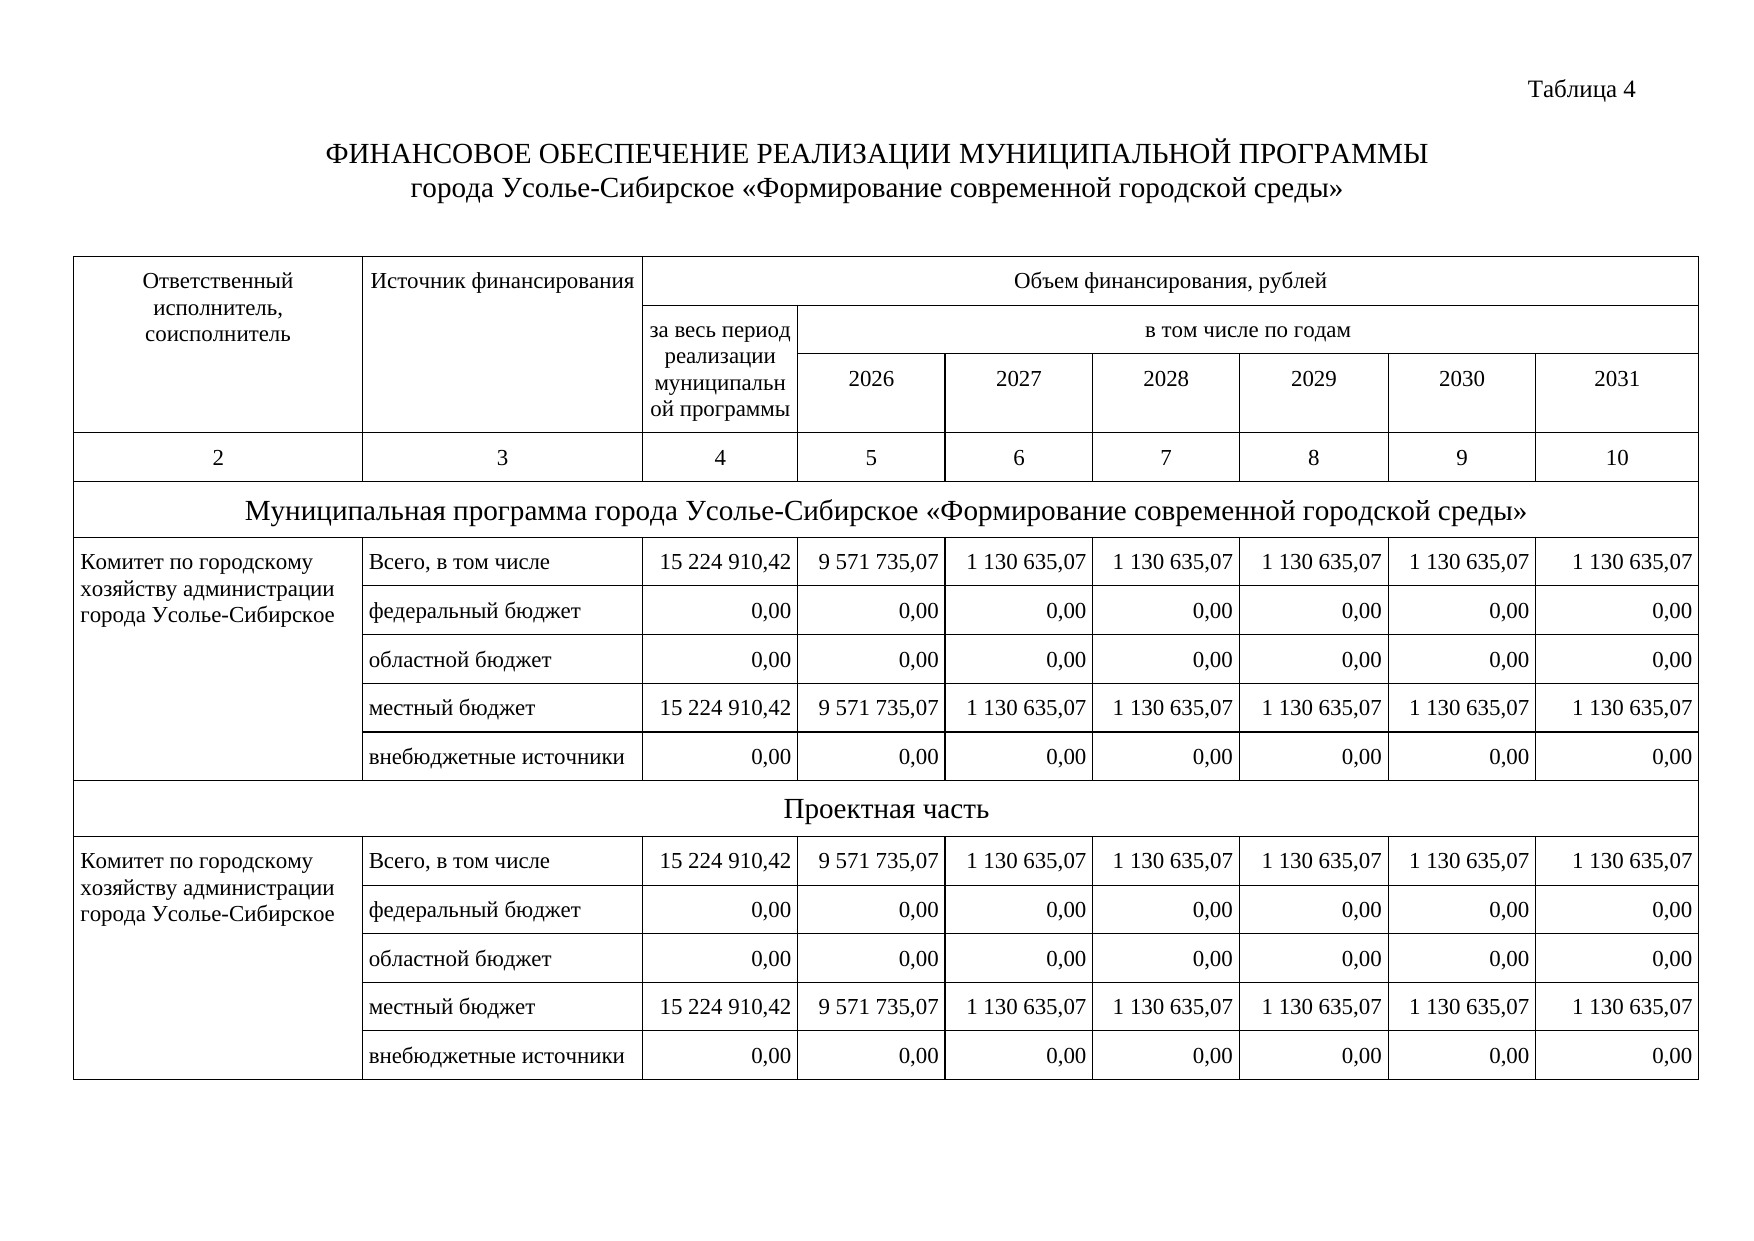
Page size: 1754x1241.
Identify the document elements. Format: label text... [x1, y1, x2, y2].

table_cell 1 130 635,07 [1389, 837, 1535, 884]
table_cell 15 224 910,42 [643, 538, 797, 585]
table_cell 15 224 910,42 [643, 684, 797, 731]
table_cell 0,00 [1536, 886, 1698, 933]
table_cell 2027 [946, 354, 1092, 432]
title города Усолье-Сибирское «Формирование современной городской среды» [118, 170, 1636, 203]
table_header Источник финансирования [363, 257, 642, 432]
table_cell 1 130 635,07 [1389, 684, 1535, 731]
table_cell 1 130 635,07 [1536, 538, 1698, 585]
table_cell 0,00 [643, 886, 797, 933]
table_cell 0,00 [946, 886, 1092, 933]
table_cell 1 130 635,07 [1536, 983, 1698, 1030]
table_cell 0,00 [798, 1031, 944, 1079]
title ФИНАНСОВОЕ ОБЕСПЕЧЕНИЕ РЕАЛИЗАЦИИ МУНИЦИПАЛЬНОЙ ПРОГРАММЫ [118, 136, 1636, 170]
table_cell 0,00 [1093, 1031, 1239, 1079]
table_cell 0,00 [1240, 586, 1388, 634]
table_cell 2029 [1240, 354, 1388, 432]
table_cell 0,00 [798, 934, 944, 982]
table_cell 0,00 [798, 635, 944, 683]
table_cell Комитет по городскому хозяйству администрации города Усолье-Сибирское [74, 538, 362, 780]
table_cell 0,00 [643, 1031, 797, 1079]
table_cell Всего, в том числе [363, 837, 642, 884]
table_cell 0,00 [1389, 886, 1535, 933]
table_cell 2031 [1536, 354, 1698, 432]
table_cell за весь период реализации муниципальной программы [643, 306, 797, 432]
table_cell 1 130 635,07 [1240, 983, 1388, 1030]
table_cell 1 130 635,07 [1389, 983, 1535, 1030]
table_cell Проектная часть [74, 781, 1698, 836]
table_cell 0,00 [643, 635, 797, 683]
table_cell 1 130 635,07 [1240, 538, 1388, 585]
table_cell 0,00 [946, 586, 1092, 634]
table_cell 0,00 [1389, 635, 1535, 683]
table_cell 1 130 635,07 [1240, 684, 1388, 731]
table_cell 9 [1389, 433, 1535, 481]
table_cell 1 130 635,07 [1536, 837, 1698, 884]
table_cell 0,00 [1240, 934, 1388, 982]
table_cell 0,00 [1240, 635, 1388, 683]
table_cell Всего, в том числе [363, 538, 642, 585]
table_cell 0,00 [643, 934, 797, 982]
table_cell 2026 [798, 354, 944, 432]
table_cell 1 130 635,07 [946, 837, 1092, 884]
table_cell 9 571 735,07 [798, 983, 944, 1030]
table_cell 1 130 635,07 [946, 684, 1092, 731]
table_cell 0,00 [798, 886, 944, 933]
table_cell в том числе по годам [798, 306, 1698, 353]
table_cell 15 224 910,42 [643, 837, 797, 884]
table_cell внебюджетные источники [363, 1031, 642, 1079]
table_cell 1 130 635,07 [1389, 538, 1535, 585]
table_cell 1 130 635,07 [1093, 684, 1239, 731]
table_cell 1 130 635,07 [946, 538, 1092, 585]
table_cell 0,00 [1240, 1031, 1388, 1079]
table_cell 0,00 [1093, 733, 1239, 780]
table_cell 0,00 [946, 733, 1092, 780]
table_header Объем финансирования, рублей [643, 257, 1698, 304]
table_header Ответственный исполнитель, соисполнитель [74, 257, 362, 432]
table_cell 5 [798, 433, 944, 481]
table_cell областной бюджет [363, 934, 642, 982]
table_cell 1 130 635,07 [946, 983, 1092, 1030]
table_cell федеральный бюджет [363, 586, 642, 634]
table_cell 0,00 [1536, 635, 1698, 683]
table_cell местный бюджет [363, 684, 642, 731]
table_cell 15 224 910,42 [643, 983, 797, 1030]
table_cell 0,00 [798, 733, 944, 780]
table_cell 0,00 [798, 586, 944, 634]
table_cell 7 [1093, 433, 1239, 481]
table_cell 3 [363, 433, 642, 481]
table_cell 0,00 [1240, 733, 1388, 780]
table_cell 9 571 735,07 [798, 684, 944, 731]
table_cell 9 571 735,07 [798, 837, 944, 884]
table_cell 0,00 [1536, 733, 1698, 780]
table_cell 0,00 [1536, 934, 1698, 982]
table_cell 0,00 [1240, 886, 1388, 933]
table_cell 0,00 [946, 635, 1092, 683]
table_cell местный бюджет [363, 983, 642, 1030]
table_cell 1 130 635,07 [1240, 837, 1388, 884]
table_cell 0,00 [1389, 733, 1535, 780]
table_cell 0,00 [1093, 886, 1239, 933]
table_cell 2030 [1389, 354, 1535, 432]
table_cell 6 [946, 433, 1092, 481]
table_cell федеральный бюджет [363, 886, 642, 933]
table_cell 8 [1240, 433, 1388, 481]
table_cell 2028 [1093, 354, 1239, 432]
table_cell 0,00 [946, 1031, 1092, 1079]
table_cell 10 [1536, 433, 1698, 481]
table_cell 1 130 635,07 [1093, 837, 1239, 884]
table_cell 1 130 635,07 [1093, 538, 1239, 585]
table_cell 9 571 735,07 [798, 538, 944, 585]
table_cell 0,00 [1093, 586, 1239, 634]
table_cell 0,00 [1093, 934, 1239, 982]
table_cell внебюджетные источники [363, 733, 642, 780]
table_cell 0,00 [1536, 586, 1698, 634]
table_cell 0,00 [1389, 586, 1535, 634]
table_cell 0,00 [643, 586, 797, 634]
table_cell 0,00 [946, 934, 1092, 982]
table_cell Комитет по городскому хозяйству администрации города Усолье-Сибирское [74, 837, 362, 1079]
table_cell 1 130 635,07 [1093, 983, 1239, 1030]
table_cell областной бюджет [363, 635, 642, 683]
table_cell 0,00 [1093, 635, 1239, 683]
title Таблица 4 [118, 74, 1636, 103]
table_cell 2 [74, 433, 362, 481]
table_cell 0,00 [1389, 1031, 1535, 1079]
table_cell 1 130 635,07 [1536, 684, 1698, 731]
table_cell 4 [643, 433, 797, 481]
table_cell 0,00 [643, 733, 797, 780]
table_cell 0,00 [1389, 934, 1535, 982]
table_cell Муниципальная программа города Усолье-Сибирское «Формирование современной городской среды» [74, 482, 1698, 537]
table_cell 0,00 [1536, 1031, 1698, 1079]
